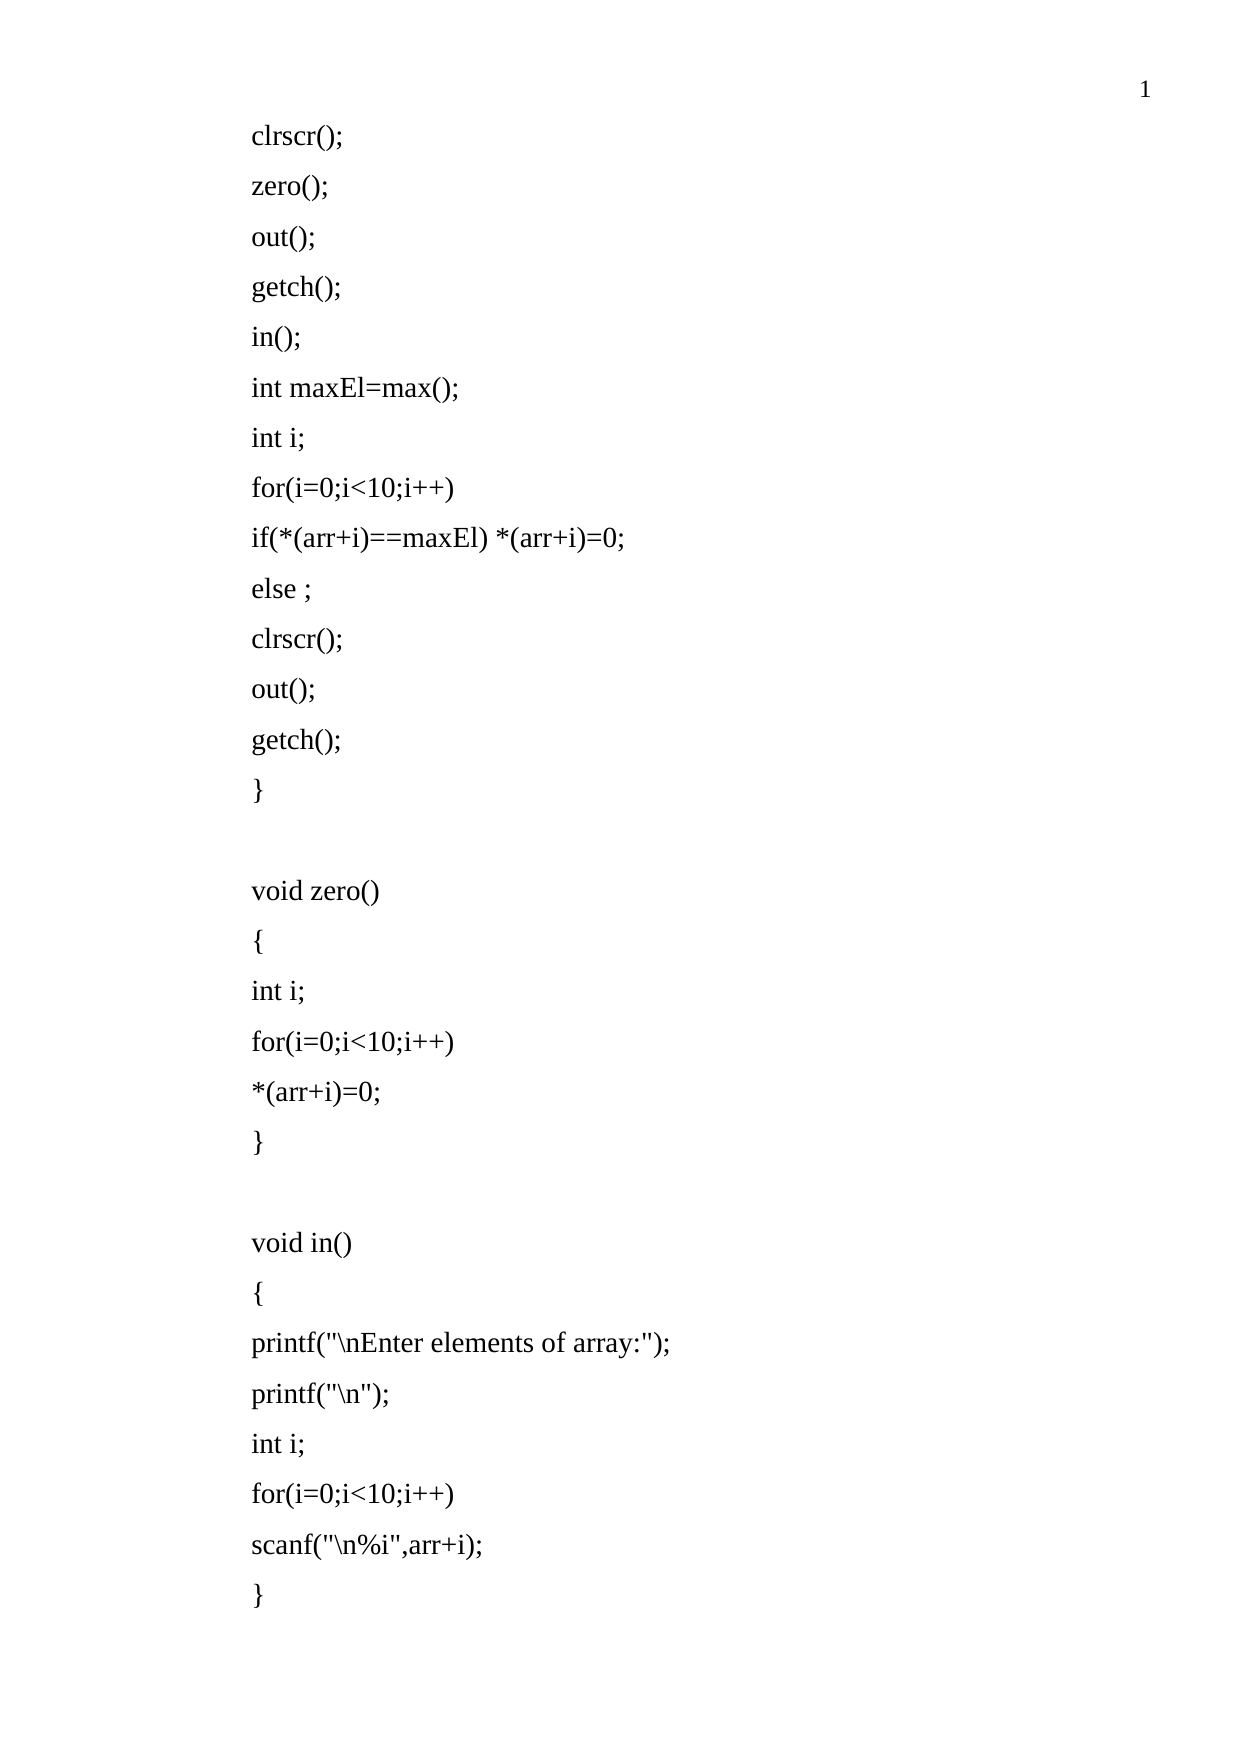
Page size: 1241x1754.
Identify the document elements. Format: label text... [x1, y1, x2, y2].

text clrscr(); [177, 118, 1152, 152]
text { [177, 923, 1152, 957]
text } [177, 1124, 1152, 1158]
text printf("\n"); [177, 1376, 1152, 1409]
text int i; [177, 973, 1152, 1007]
text out(); [177, 672, 1152, 705]
text { [177, 1275, 1152, 1309]
text scanf("\n%i",arr+i); [177, 1527, 1152, 1560]
text out(); [177, 219, 1152, 252]
text *(arr+i)=0; [177, 1074, 1152, 1108]
text } [177, 772, 1152, 806]
text int maxEl=max(); [177, 370, 1152, 403]
text for(i=0;i<10;i++) [177, 470, 1152, 504]
text void in() [177, 1225, 1152, 1258]
text in(); [177, 319, 1152, 353]
text for(i=0;i<10;i++) [177, 1477, 1152, 1510]
text printf("\nEnter elements of array:"); [177, 1326, 1152, 1359]
text clrscr(); [177, 621, 1152, 655]
text } [177, 1577, 1152, 1611]
text void zero() [177, 873, 1152, 906]
text int i; [177, 1426, 1152, 1460]
text zero(); [177, 168, 1152, 202]
text else ; [177, 571, 1152, 604]
text getch(); [177, 722, 1152, 755]
text int i; [177, 420, 1152, 453]
text if(*(arr+i)==maxEl) *(arr+i)=0; [177, 521, 1152, 554]
text for(i=0;i<10;i++) [177, 1024, 1152, 1057]
text getch(); [177, 269, 1152, 303]
